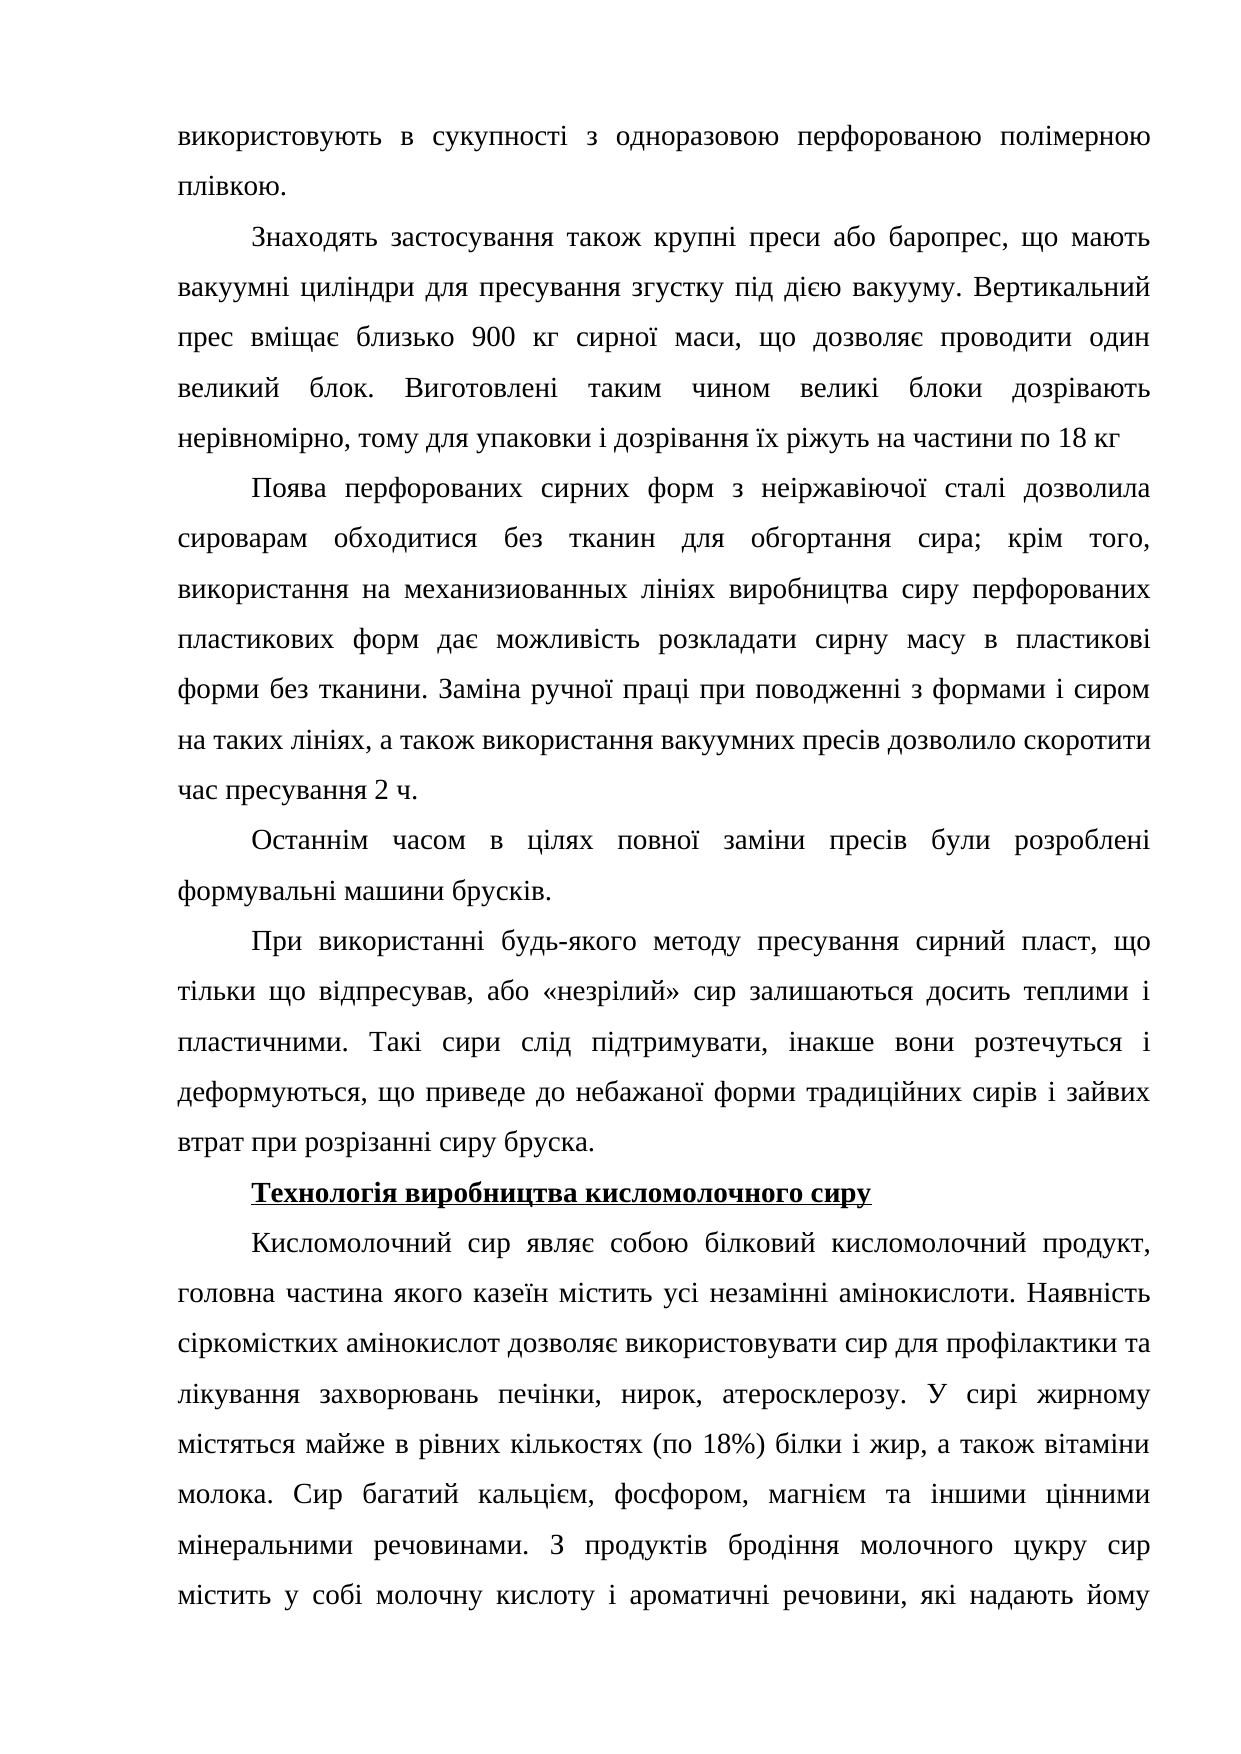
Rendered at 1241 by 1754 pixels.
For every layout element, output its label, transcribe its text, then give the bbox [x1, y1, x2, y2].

text При використанні будь-якого методу пресування сирний пласт, що тільки що відпресував, або «незрілий» сир залишаються досить теплими і пластичними. Такі сири слід підтримувати, інакше вони розтечуться і деформуються, що приведе до небажаної форми традиційних сирів і зайвих втрат при розрізанні сиру бруска. [177, 923, 1152, 1158]
text Останнім часом в цілях повної заміни пресів були розроблені формувальні машини брусків. [177, 822, 1152, 906]
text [177, 1225, 1152, 1611]
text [177, 118, 1152, 202]
text Технологія виробництва кисломолочного сиру [177, 1175, 1152, 1208]
text Знаходять застосування також крупні преси або баропрес, що мають вакуумні циліндри для пресування згустку під дією вакууму. Вертикальний прес вміщає близько сирної маси, що дозволяє проводити один великий блок. Виготовлені таким чином великі блоки дозрівають нерівномірно, тому для упаковки і дозрівання їх ріжуть на частини по [177, 219, 1152, 453]
text Поява перфорованих сирних форм з неіржавіючої сталі дозволила сироварам обходитися без тканин для обгортання сира; крім того, використання на механизиованных лініях виробництва сиру перфорованих пластикових форм дає можливість розкладати сирну масу в пластикові форми без тканини. Заміна ручної праці при поводженні з формами і сиром на таких лініях, а також використання вакуумних пресів дозволило скоротити час пресування 2 ч. [177, 470, 1152, 806]
